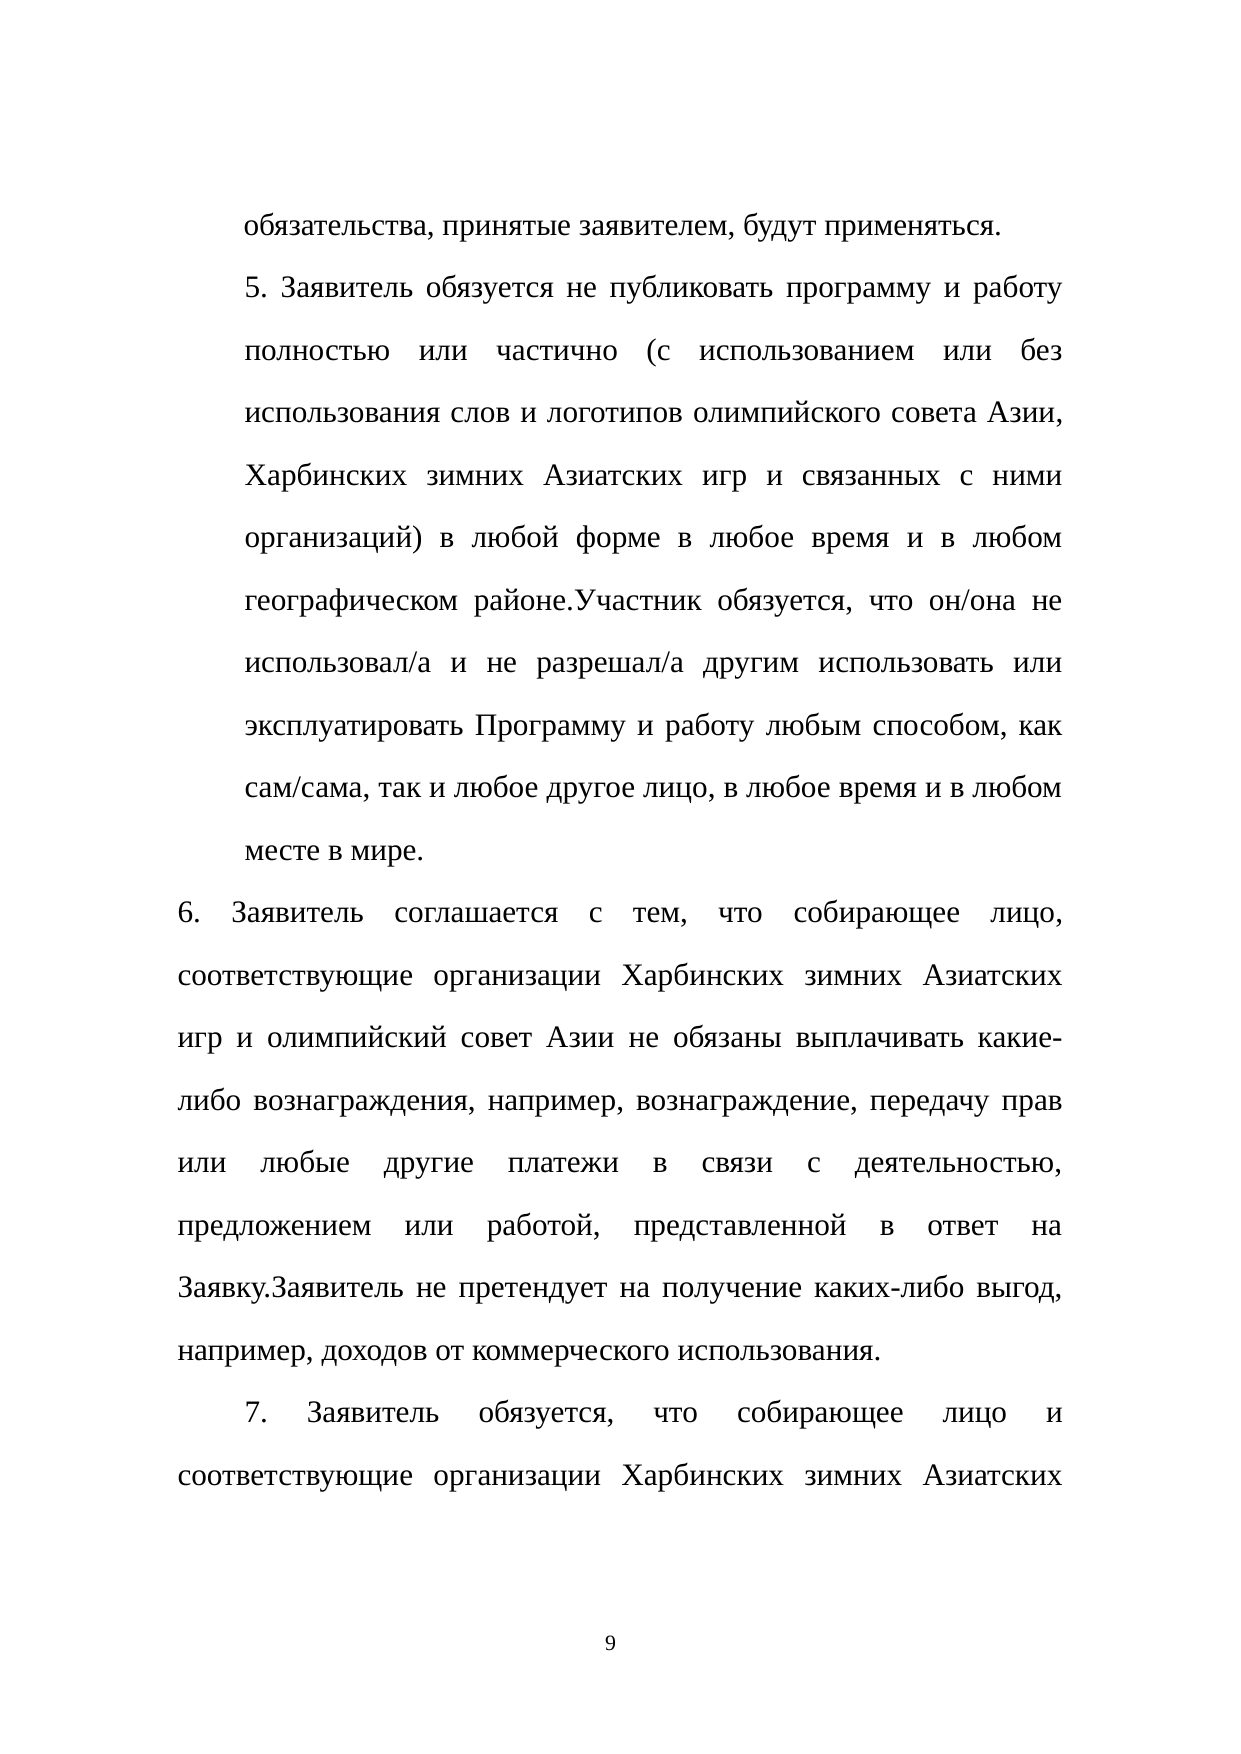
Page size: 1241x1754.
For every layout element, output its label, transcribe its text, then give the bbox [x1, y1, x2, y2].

list 5. Заявитель обязуется не публиковать программу и работу полностью или частично (с использованием или без использования слов и логотипов олимпийского совета Азии, Харбинских зимних Азиатских игр и связанных с ними организаций) в любой форме в любое время и в любом географическом районе.Участник обязуется, что он/она не использовал/а и не разрешал/а другим использовать или эксплуатировать Программу и работу любым способом, как сам/сама, так и любое другое лицо, в любое время и в любом месте в мире. [244, 242, 1063, 867]
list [243, 180, 1063, 242]
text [177, 1367, 1063, 1492]
text 6. Заявитель соглашается с тем, что собирающее лицо, соответствующие организации Харбинских зимних Азиатских игр и олимпийский совет Азии не обязаны выплачивать какие-либо вознаграждения, например, вознаграждение, передачу прав или любые другие платежи в связи с деятельностью, предложением или работой, представленной в ответ на Заявку.Заявитель не претендует на получение каких-либо выгод, например, доходов от коммерческого использования. [177, 867, 1063, 1367]
